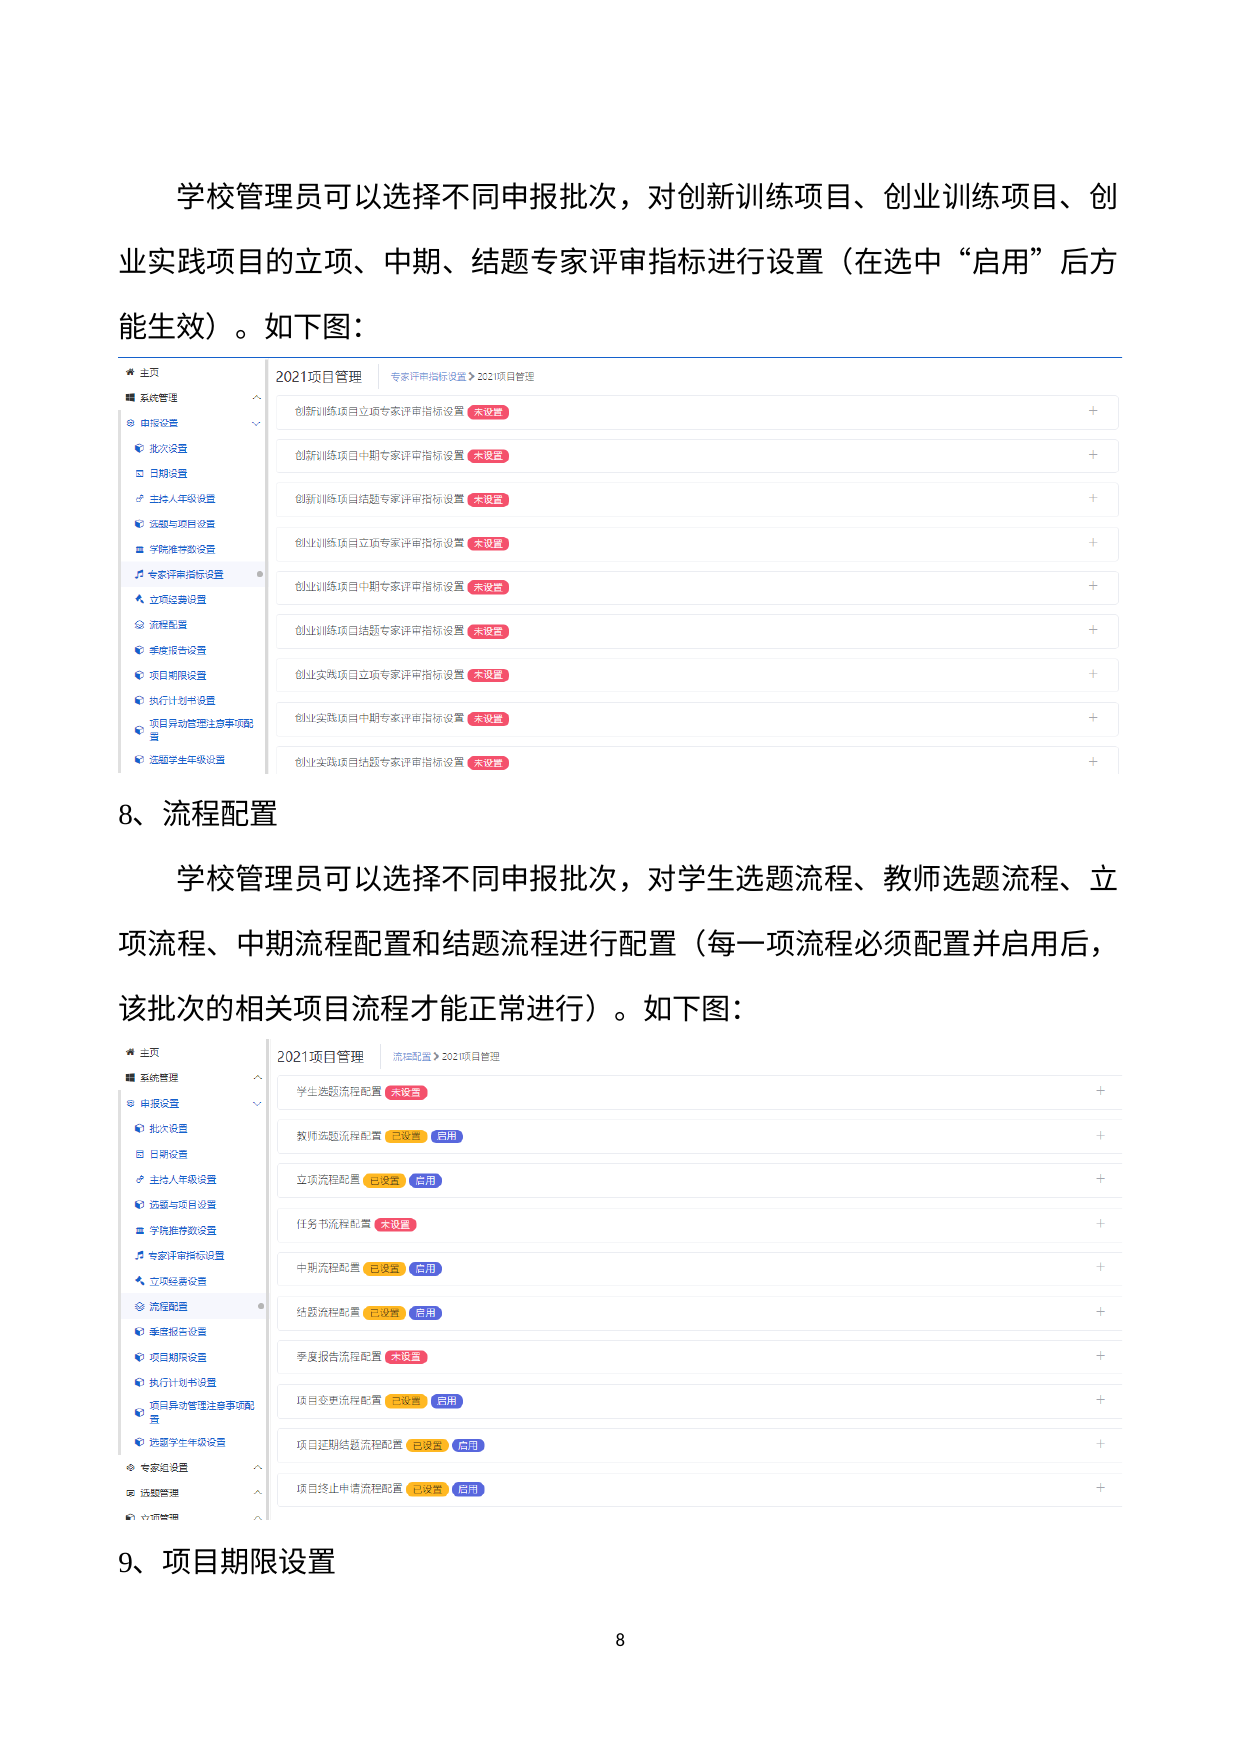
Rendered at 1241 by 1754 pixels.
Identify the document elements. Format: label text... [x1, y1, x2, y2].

picture [118, 1039, 1123, 1520]
text 学校管理员可以选择不同申报批次，对创新训练项目、创业训练项目、创业实践项目的立项、中期、结题专家评审指标进行设置（在选中“启用”后方能生效）。如下图： [118, 162, 1122, 357]
picture [118, 357, 1123, 774]
text 学校管理员可以选择不同申报批次，对学生选题流程、教师选题流程、立项流程、中期流程配置和结题流程进行配置（每一项流程必须配置并启用后，该批次的相关项目流程才能正常进行）。如下图： [118, 844, 1122, 1039]
text 8、流程配置 [118, 779, 1122, 844]
text 9、项目期限设置 [118, 1527, 1122, 1592]
